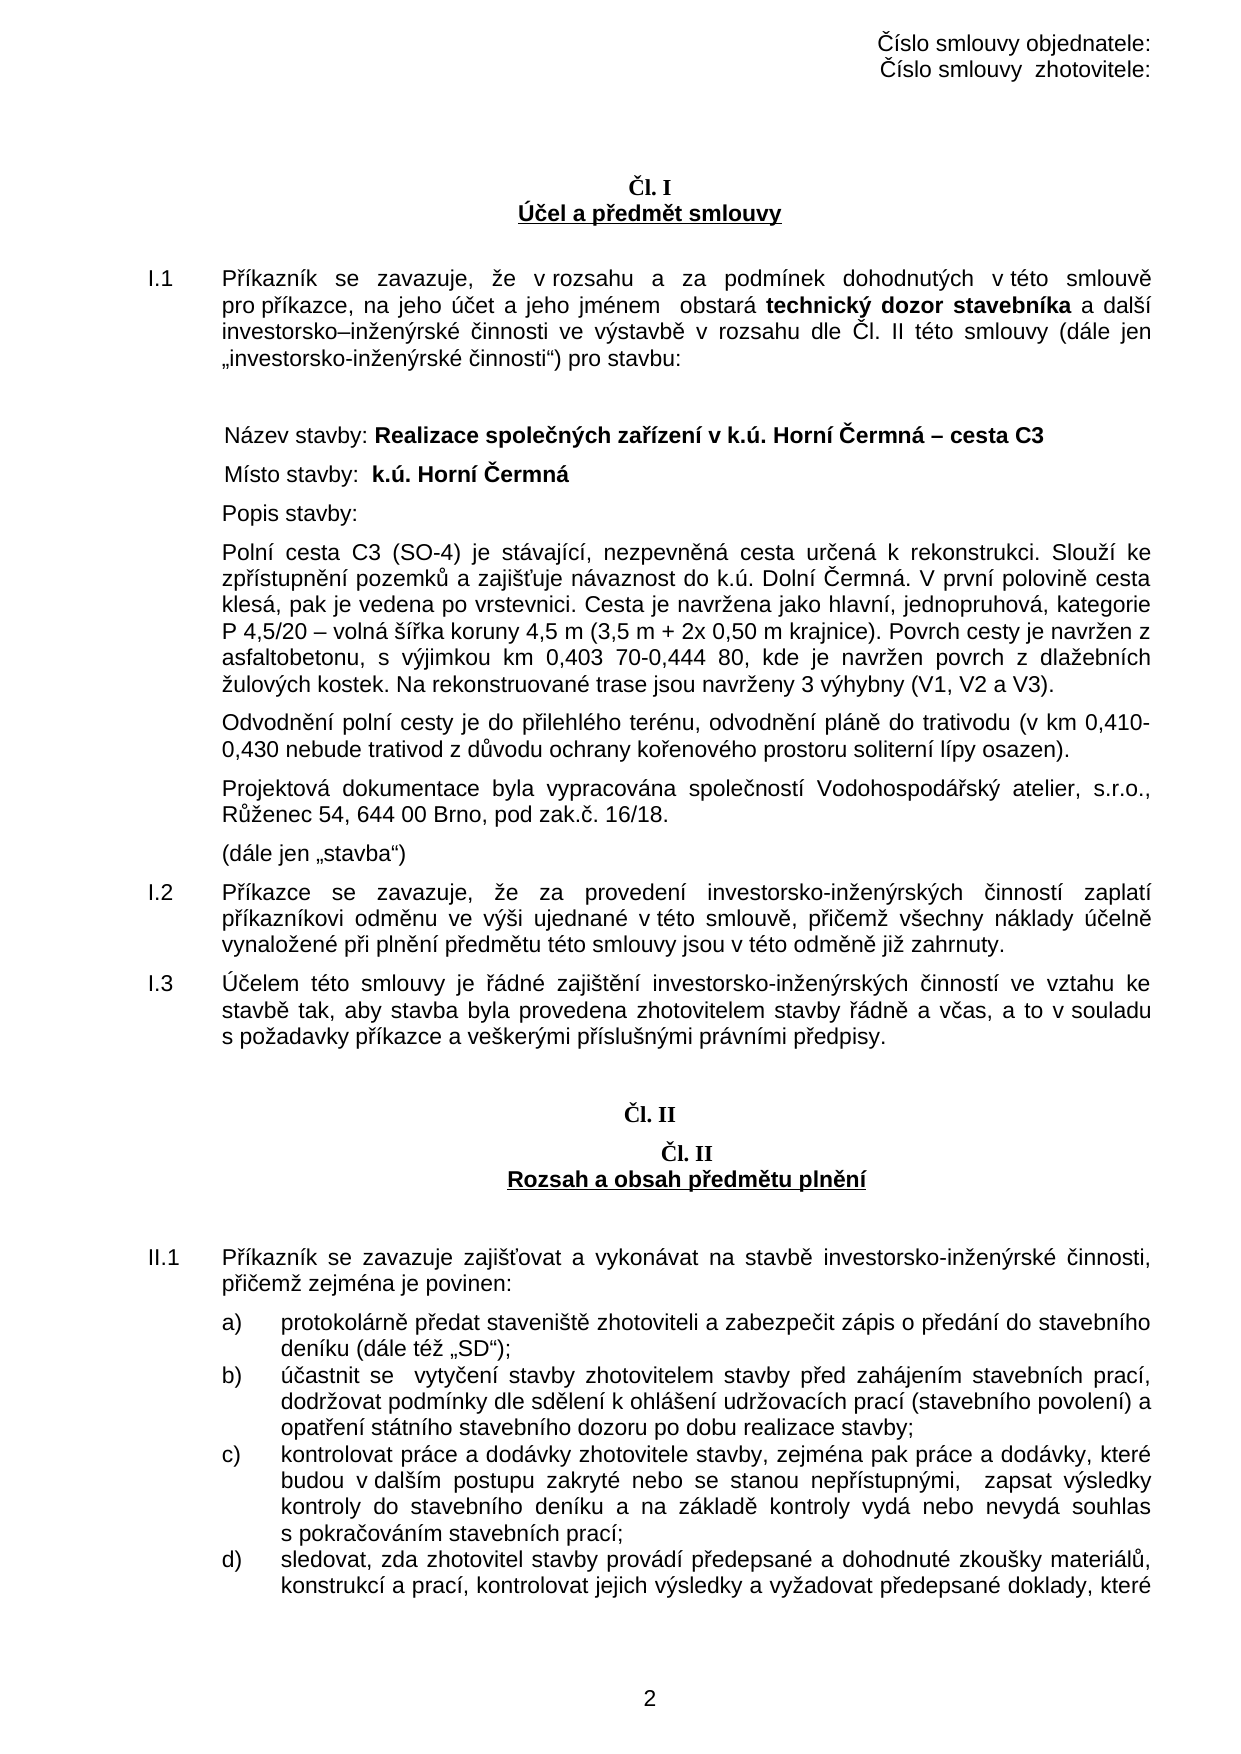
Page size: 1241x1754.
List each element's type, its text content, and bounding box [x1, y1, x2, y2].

text Místo stavby: k.ú. Horní Čermná [192, 461, 1152, 487]
list účastnit se vytyčení stavby zhotovitelem stavby před zahájením stavebních prací, dodržovat podmínky dle sdělení k ohlášení udržovacích prací (stavebního povolení) a opatření státního stavebního dozoru po dobu realizace stavby; [222, 1362, 1152, 1441]
text Název stavby: Realizace společných zařízení v k.ú. Horní Čermná – cesta C3 [192, 422, 1152, 448]
text Čl. II [148, 1101, 1152, 1127]
list Účelem této smlouvy je řádné zajištění investorsko-inženýrských činností ve vztahu ke stavbě tak, aby stavba byla provedena zhotovitelem stavby řádně a včas, a to v souladu s požadavky příkazce a veškerými příslušnými právními předpisy. [148, 970, 1152, 1049]
list Příkazce se zavazuje, že za provedení investorsko-inženýrských činností zaplatí příkazníkovi odměnu ve výši ujednané v této smlouvě, přičemž všechny náklady účelně vynaložené při plnění předmětu této smlouvy jsou v této odměně již zahrnuty. [148, 879, 1152, 958]
list kontrolovat práce a dodávky zhotovitele stavby, zejména pak práce a dodávky, které budou v dalším postupu zakryté nebo se stanou nepřístupnými, zapsat výsledky kontroly do stavebního deníku a na základě kontroly vydá nebo nevydá souhlas s pokračováním stavebních prací; [222, 1441, 1152, 1546]
text Čl. I Účel a předmět smlouvy [148, 174, 1152, 227]
text Polní cesta C3 (SO-4) je stávající, nezpevněná cesta určená k rekonstrukci. Slouží ke zpřístupnění pozemků a zajišťuje návaznost do k.ú. Dolní Čermná. V první polovině cesta klesá, pak je vedena po vrstevnici. Cesta je navržena jako hlavní, jednopruhová, kategorie P 4,5/20 – volná šířka koruny 4,5 m (3,5 m + 2x 0,50 m krajnice). Povrch cesty je navržen z asfaltobetonu, s výjimkou km 0,403 70-0,444 80, kde je navržen povrch z dlažebních žulových kostek. Na rekonstruované trase jsou navrženy 3 výhybny (V1, V2 a V3). [222, 539, 1152, 697]
list Příkazník se zavazuje zajišťovat a vykonávat na stavbě investorsko-inženýrské činnosti, přičemž zejména je povinen: [148, 1244, 1152, 1296]
text (dále jen „stavba“) [222, 840, 1152, 866]
text Projektová dokumentace byla vypracována společností Vodohospodářský atelier, s.r.o., Růženec 54, 644 00 Brno, pod zak.č. 16/18. [222, 774, 1152, 827]
list Rozsah a obsah předmětu plnění [222, 1139, 1152, 1192]
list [222, 1546, 1152, 1599]
text Odvodnění polní cesty je do přilehlého terénu, odvodnění pláně do trativodu (v km 0,410-0,430 nebude trativod z důvodu ochrany kořenového prostoru soliterní lípy osazen). [222, 709, 1152, 762]
list Příkazník se zavazuje, že v rozsahu a za podmínek dohodnutých v této smlouvě pro příkazce, na jeho účet a jeho jménem obstará technický dozor stavebníka a další investorsko–inženýrské činnosti ve výstavbě v rozsahu dle Čl. II této smlouvy (dále jen „investorsko-inženýrské činnosti“) pro stavbu: [148, 265, 1152, 371]
list protokolárně předat staveniště zhotoviteli a zabezpečit zápis o předání do stavebního deníku (dále též „SD“); [222, 1309, 1152, 1362]
text Popis stavby: [222, 500, 1152, 526]
